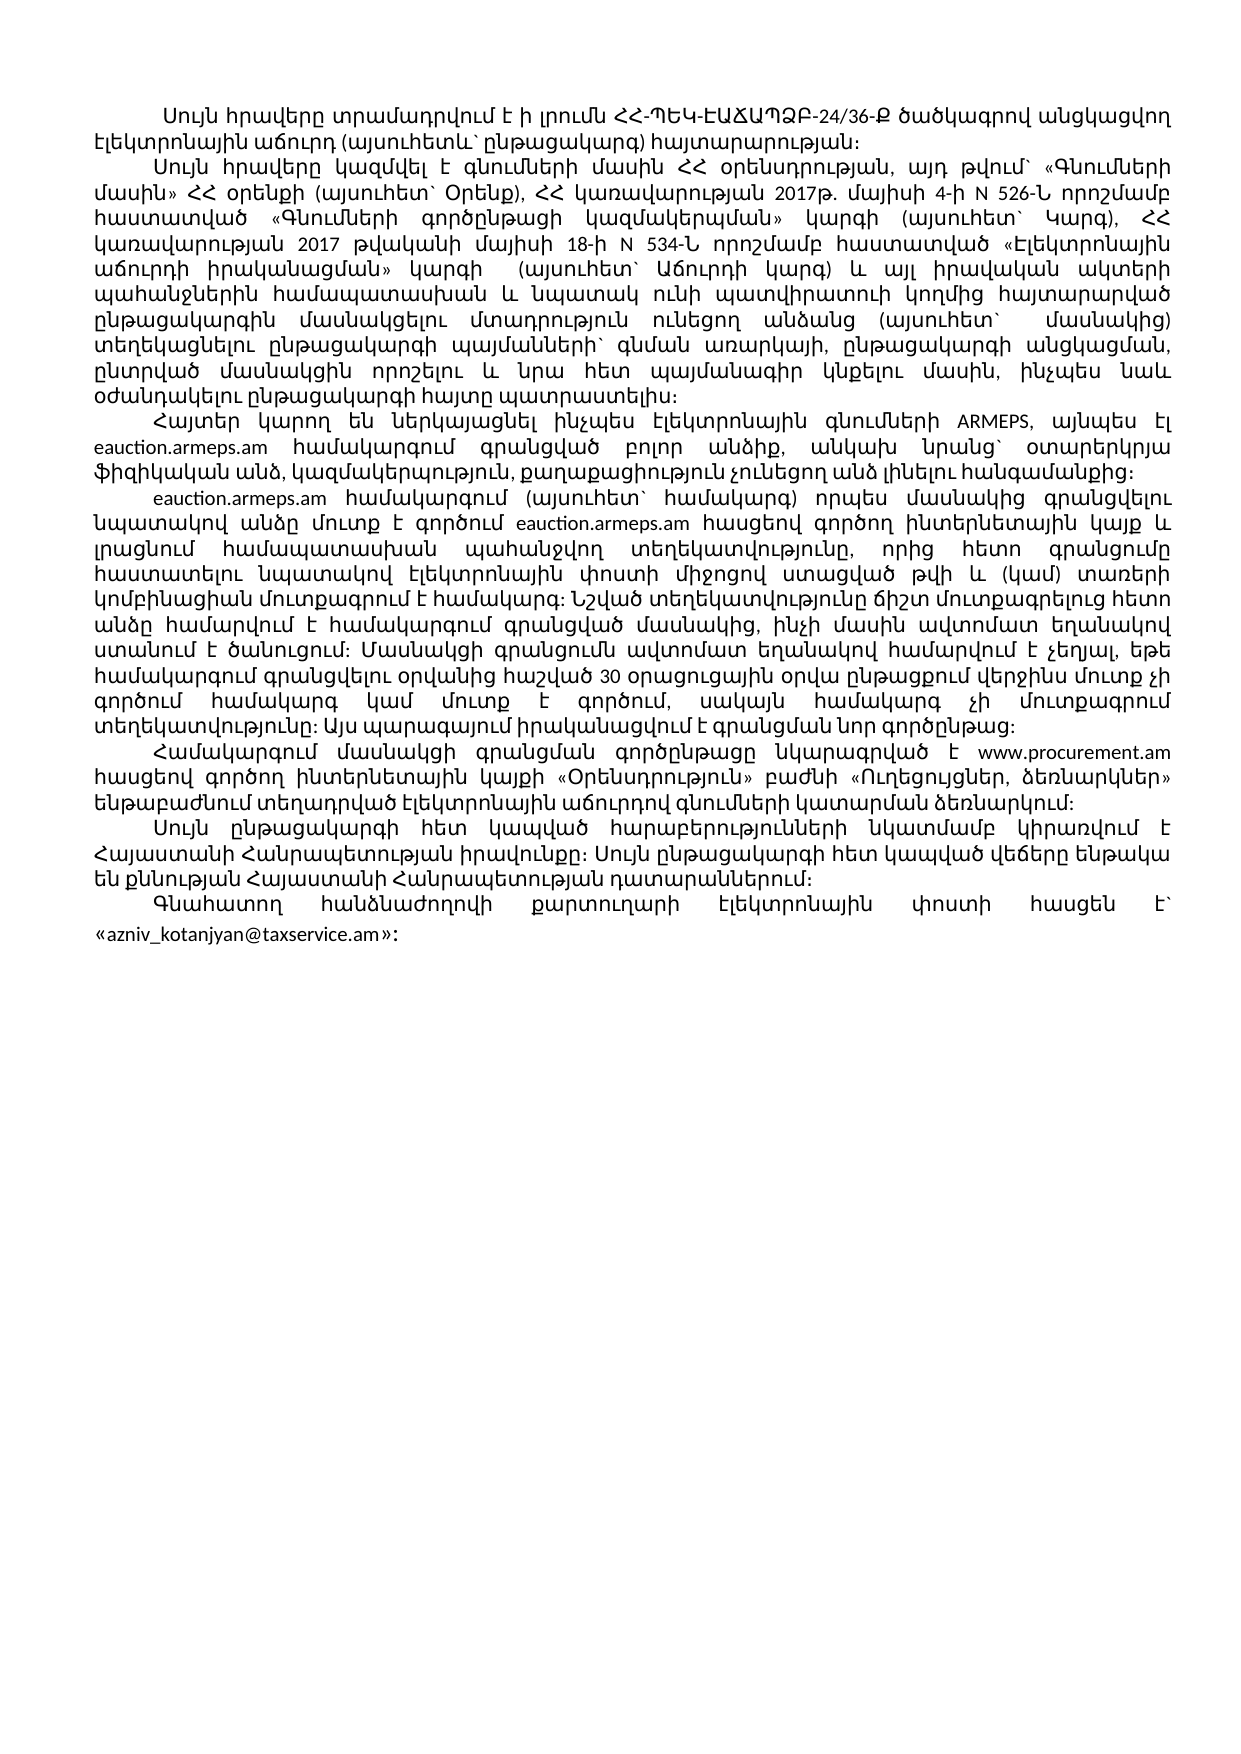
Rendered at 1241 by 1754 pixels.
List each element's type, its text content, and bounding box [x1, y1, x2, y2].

text eauction.armeps.am համակարգում (այսուհետ` համակարգ) որպես մասնակից գրանցվելու նպատակով անձը մուտք է գործում eauction.armeps.am հասցեով գործող ինտերնետային կայք և լրացնում համապատասխան պահանջվող տեղեկատվությունը, որից հետո գրանցումը հաստատելու նպատակով էլեկտրոնային փոստի միջոցով ստացված թվի և (կամ) տառերի կոմբինացիան մուտքագրում է համակարգ: Նշված տեղեկատվությունը ճիշտ մուտքագրելուց հետո անձը համարվում է համակարգում գրանցված մասնակից, ինչի մասին ավտոմատ եղանակով ստանում է ծանուցում: Մասնակցի գրանցումն ավտոմատ եղանակով համարվում է չեղյալ, եթե համակարգում գրանցվելու օրվանից հաշված 30 օրացուցային օրվա ընթացքում վերջինս մուտք չի գործում համակարգ կամ մուտք է գործում, սակայն համակարգ չի մուտքագրում տեղեկատվությունը: Այս պարագայում իրականացվում է գրանցման նոր գործընթաց: [94, 485, 1171, 739]
text Սույն հրավերը կազմվել է գնումների մասին ՀՀ օրենսդրության, այդ թվում` «Գնումների մասին» ՀՀ օրենքի (այսուհետ` Օրենք), ՀՀ կառավարության 2017թ. մայիսի 4-ի N 526-Ն որոշմամբ հաստատված «Գնումների գործընթացի կազմակերպման» կարգի (այսուհետ` Կարգ), ՀՀ կառավարության 2017 թվականի մայիսի 18-ի N 534-Ն որոշմամբ հաստատված «Էլեկտրոնային աճուրդի իրականացման» կարգի (այսուհետ` Աճուրդի կարգ) և այլ իրավական ակտերի պահանջներին համապատասխան և նպատակ ունի պատվիրատուի կողմից հայտարարված ընթացակարգին մասնակցելու մտադրություն ունեցող անձանց (այսուհետ` մասնակից) տեղեկացնելու ընթացակարգի պայմանների` գնման առարկայի, ընթացակարգի անցկացման, ընտրված մասնակցին որոշելու և նրա հետ պայմանագիր կնքելու մասին, ինչպես նաև օժանդակելու ընթացակարգի հայտը պատրաստելիս։ [94, 154, 1171, 409]
text Գնահատող հանձնաժողովի քարտուղարի էլեկտրոնային փոստի հասցեն է` «azniv_kotanjyan@taxservice.am»: [94, 892, 1171, 948]
text Համակարգում մասնակցի գրանցման գործընթացը նկարագրված է www.procurement.am հասցեով գործող ինտերնետային կայքի «Օրենսդրություն» բաժնի «Ուղեցույցներ, ձեռնարկներ» ենթաբաժնում տեղադրված էլեկտրոնային աճուրդով գնումների կատարման ձեռնարկում: [94, 739, 1171, 815]
text Սույն հրավերը տրամադրվում է ի լրումն ՀՀ-ՊԵԿ-ԷԱՃԱՊՁԲ-24/36-Ք ծածկագրով անցկացվող էլեկտրոնային աճուրդ (այսուհետև` ընթացակարգ) հայտարարության։ [94, 104, 1171, 154]
text Հայտեր կարող են ներկայացնել ինչպես էլեկտրոնային գնումների ARMEPS, այնպես էլ eauction.armeps.am համակարգում գրանցված բոլոր անձիք, անկախ նրանց` օտարերկրյա ֆիզիկական անձ, կազմակերպություն, քաղաքացիություն չունեցող անձ լինելու հանգամանքից։ [94, 409, 1171, 485]
text Սույն ընթացակարգի հետ կապված հարաբերությունների նկատմամբ կիրառվում է Հայաստանի Հանրապետության իրավունքը։ Սույն ընթացակարգի հետ կապված վեճերը ենթակա են քննության Հայաստանի Հանրապետության դատարաններում։ [94, 815, 1171, 892]
